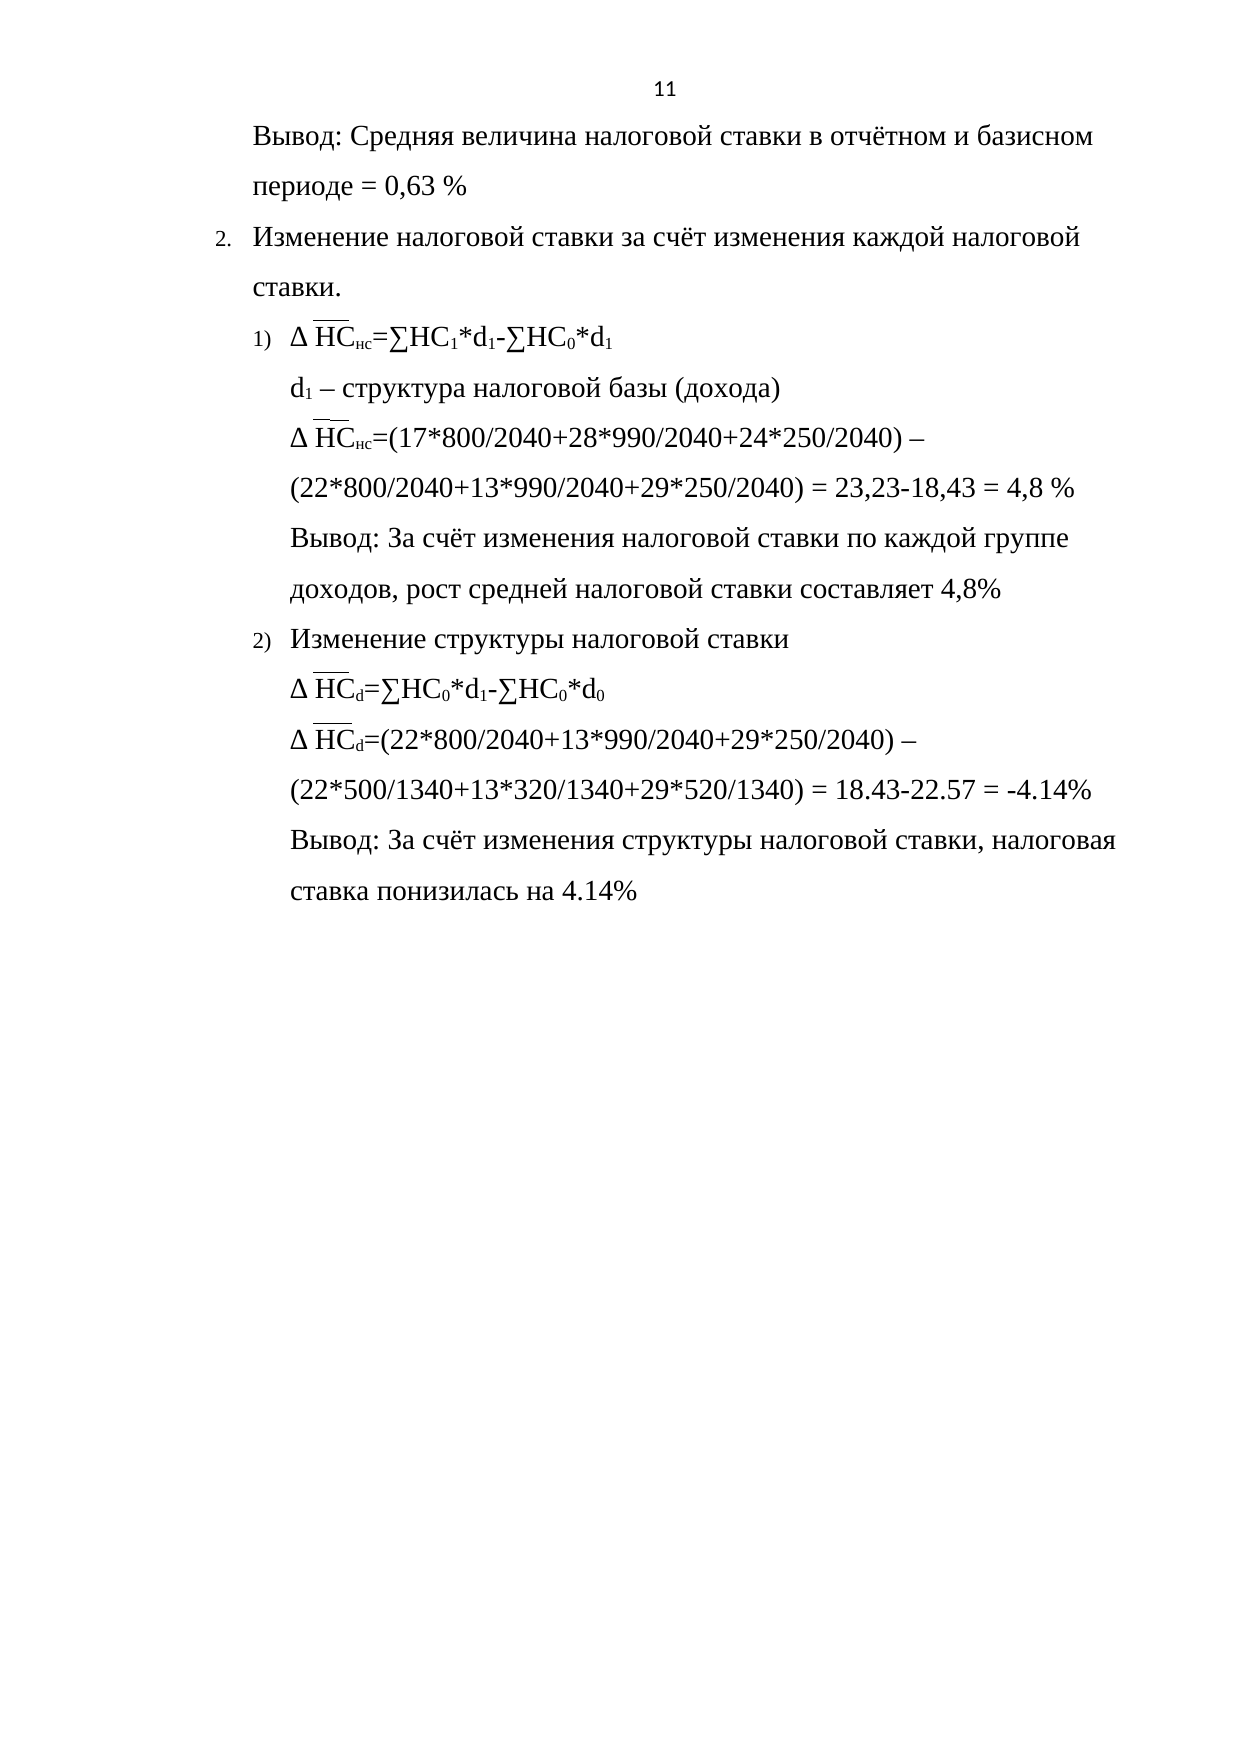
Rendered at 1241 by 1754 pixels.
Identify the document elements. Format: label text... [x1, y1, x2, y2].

text ∆ НСнс=(17*800/2040+28*990/2040+24*250/2040) – (22*800/2040+13*990/2040+29*250/2040) = 23,23-18,43 = 4,8 % [290, 420, 1152, 504]
text Вывод: За счёт изменения налоговой ставки по каждой группе доходов, рост средней налоговой ставки составляет 4,8% [290, 521, 1152, 604]
text Вывод: Средняя величина налоговой ставки в отчётном и базисном периоде = 0,63 % [252, 118, 1152, 202]
list Изменение налоговой ставки за счёт изменения каждой налоговой ставки. [215, 219, 1152, 303]
list Изменение структуры налоговой ставки [252, 621, 1152, 655]
list ∆ НСнс=∑НС1*d1-∑НС0*d1 [252, 319, 1152, 353]
text ∆ НСd=(22*800/2040+13*990/2040+29*250/2040) – (22*500/1340+13*320/1340+29*520/1340) = 18.43-22.57 = -4.14% [290, 722, 1152, 806]
text d1 – структура налоговой базы (дохода) [290, 370, 1152, 403]
text Вывод: За счёт изменения структуры налоговой ставки, налоговая ставка понизилась на 4.14% [290, 822, 1152, 906]
text ∆ НСd=∑НС0*d1-∑НС0*d0 [290, 672, 1152, 705]
